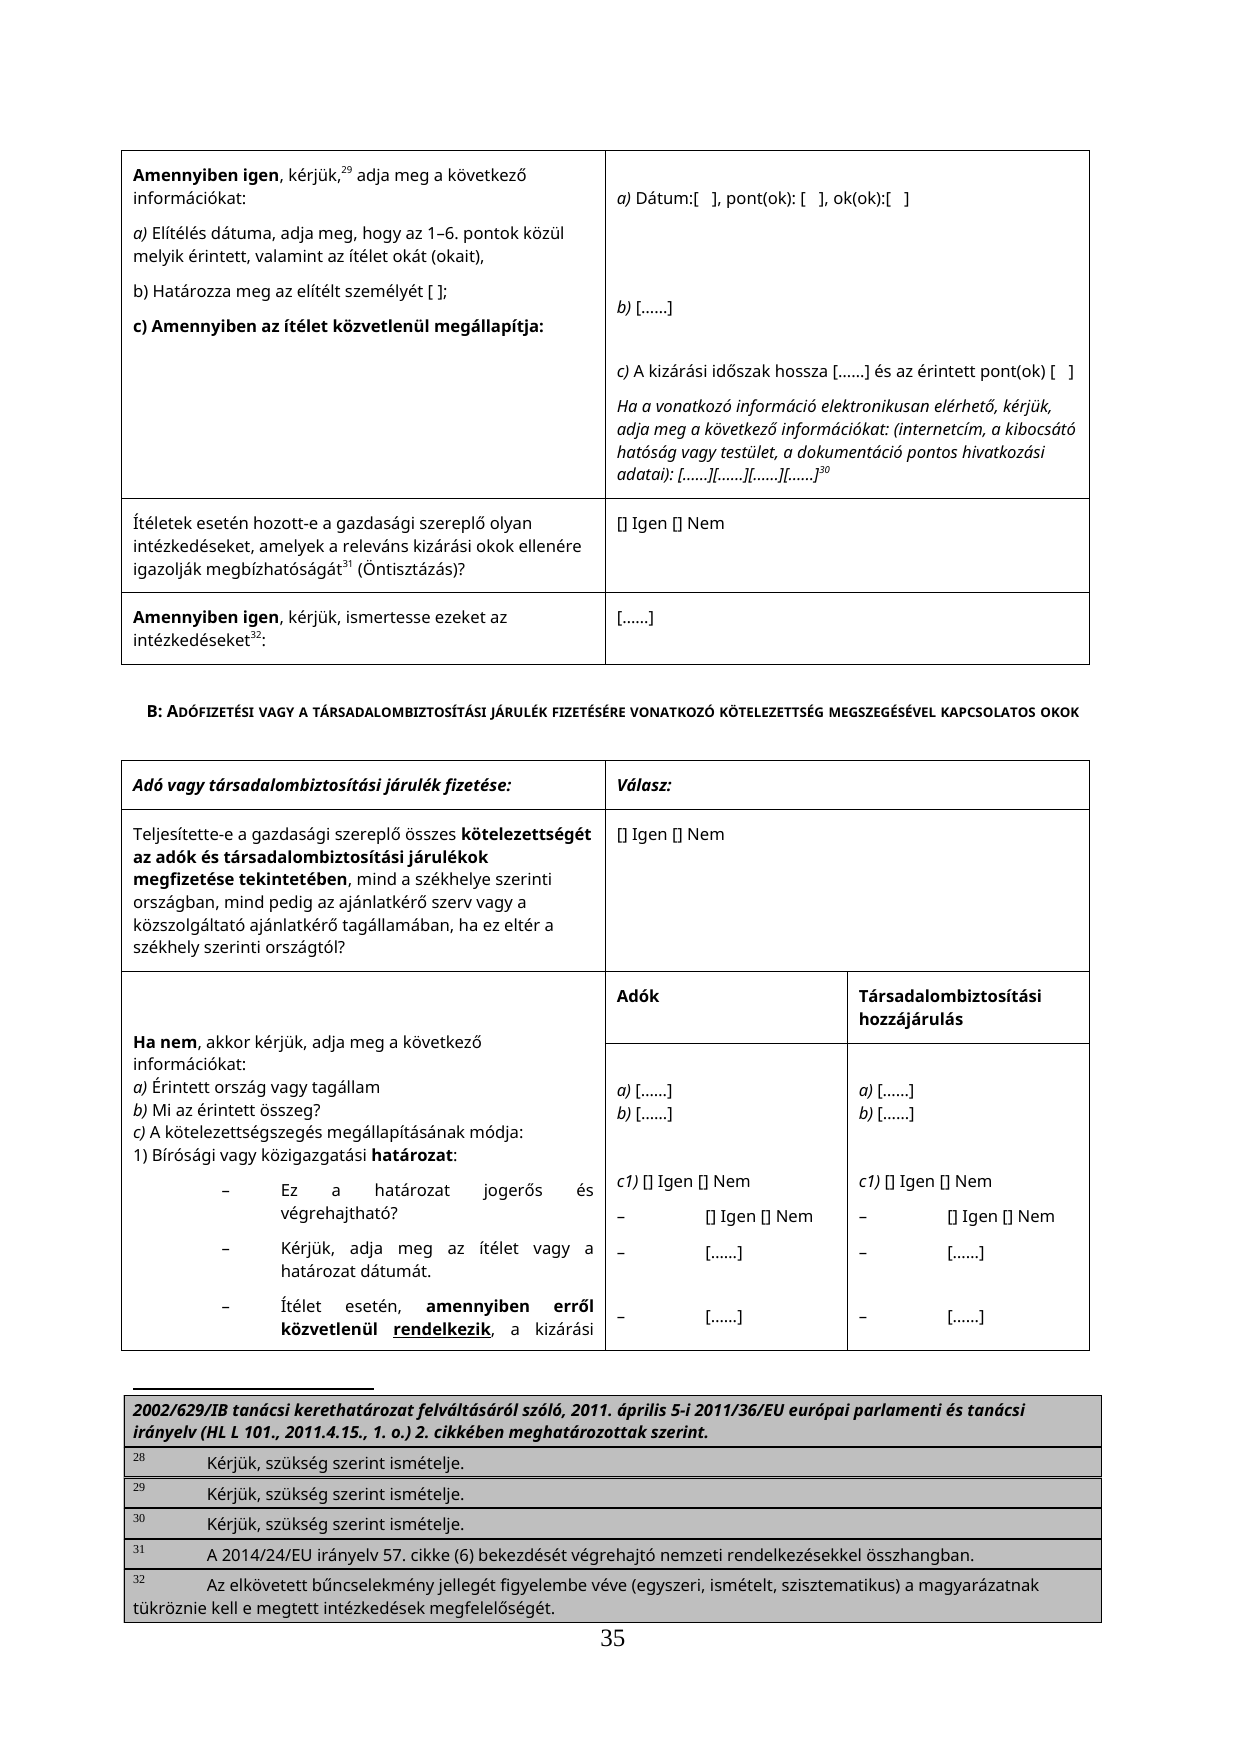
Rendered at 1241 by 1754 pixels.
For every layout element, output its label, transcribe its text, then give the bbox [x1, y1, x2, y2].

table_cell Teljesítette-e a gazdasági szereplő összes kötelezettségét az adók és társadalombiztosítási járulékok megfizetése tekintetében, mind a székhelye szerinti országban, mind pedig az ajánlatkérő szerv vagy a közszolgáltató ajánlatkérő tagállamában, ha ez eltér a székhely szerinti országtól? [122, 810, 605, 971]
table_cell a) Dátum:[ ], pont(ok): [ ], ok(ok):[ ] b) [……] c) A kizárási időszak hossza [……] és az érintett pont(ok) [ ] Ha a vonatkozó információ elektronikusan elérhető, kérjük, adja meg a következő információkat: (internetcím, a kibocsátó hatóság vagy testület, a dokumentáció pontos hivatkozási adatai): [……][……][……][……] [606, 151, 1089, 498]
text B: Adófizetési vagy a társadalombiztosítási járulék fizetésére vonatkozó kötelezettség megszegésével kapcsolatos okok [133, 700, 1092, 723]
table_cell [848, 1044, 1089, 1349]
table_header Válasz: [606, 761, 1089, 809]
table_cell Amennyiben igen, kérjük, adja meg a következő információkat: a) Elítélés dátuma, adja meg, hogy az 1–6. pontok közül melyik érintett, valamint az ítélet okát (okait), b) Határozza meg az elítélt személyét [ ]; c) Amennyiben az ítélet közvetlenül megállapítja: [122, 151, 605, 498]
table_cell Ha nem, akkor kérjük, adja meg a következő információkat: a) Érintett ország vagy tagállam b) Mi az érintett összeg? c) A kötelezettségszegés megállapításának módja: 1) Bírósági vagy közigazgatási határozat: Ez a határozat jogerős és végrehajtható? Kérjük, adja meg az ítélet vagy a határozat dátumát. Ítélet esetén, amennyiben erről közvetlenül rendelkezik, a kizárási időtartam hossza: 2) Egyéb mód? Kérjük, részletezze: d) Teljesítette-e a gazdasági szereplő kötelezettségeit oly módon, hogy az esedékes adókat, társadalombiztosítási járulékokat és az esetleges kamatokat és bírságokat megfizette, vagy ezek megfizetésére kötelezettséget vállalt? [122, 972, 605, 1349]
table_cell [606, 1044, 847, 1349]
table_cell [……] [606, 593, 1089, 664]
table_cell [] Igen [] Nem [606, 499, 1089, 592]
table_header Adó vagy társadalombiztosítási járulék fizetése: [122, 761, 605, 809]
table_cell Adók [606, 972, 847, 1043]
table_cell Ítéletek esetén hozott-e a gazdasági szereplő olyan intézkedéseket, amelyek a releváns kizárási okok ellenére igazolják megbízhatóságát (Öntisztázás)? [122, 499, 605, 592]
table_cell Társadalombiztosítási hozzájárulás [848, 972, 1089, 1043]
table_cell [] Igen [] Nem [606, 810, 1089, 971]
table_cell Amennyiben igen, kérjük, ismertesse ezeket az intézkedéseket: [122, 593, 605, 664]
